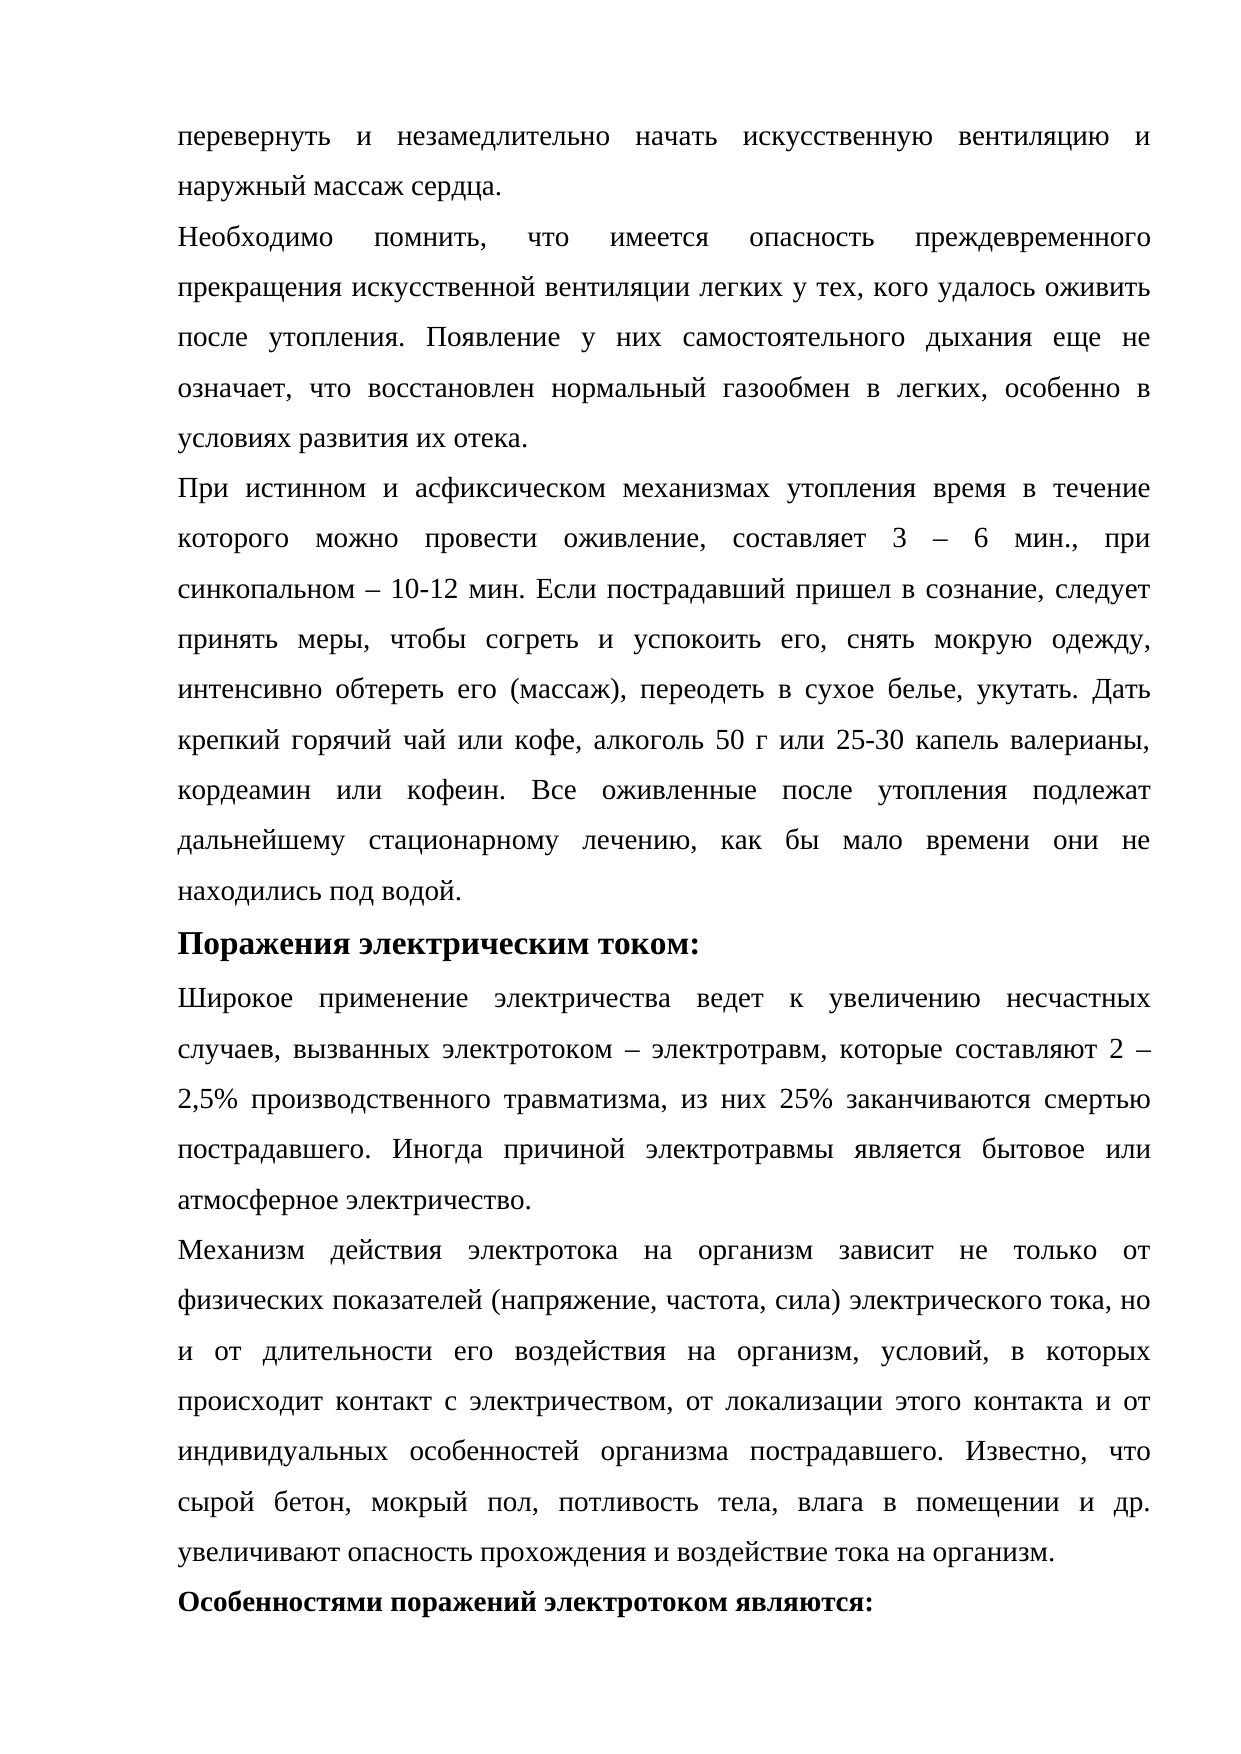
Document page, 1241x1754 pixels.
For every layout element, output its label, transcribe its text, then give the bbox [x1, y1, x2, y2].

text Особенностями поражений электротоком являются: [177, 1584, 1152, 1618]
text Широкое применение электричества ведет к увеличению несчастных случаев, вызванных электротоком – электротравм, которые составляют 2 – 2,5% производственного травматизма, из них 25% заканчиваются смертью пострадавшего. Иногда причиной электротравмы является бытовое или атмосферное электричество. [177, 981, 1152, 1215]
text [177, 118, 1152, 202]
text При истинном и асфиксическом механизмах утопления время в течение которого можно провести оживление, составляет 3 – 6 мин., при синкопальном – 10-12 мин. Если пострадавший пришел в сознание, следует принять меры, чтобы согреть и успокоить его, снять мокрую одежду, интенсивно обтереть его (массаж), переодеть в сухое белье, укутать. Дать крепкий горячий чай или кофе, алкоголь 50 г или 25-30 капель валерианы, кордеамин или кофеин. Все оживленные после утопления подлежат дальнейшему стационарному лечению, как бы мало времени они не находились под водой. [177, 470, 1152, 906]
text Необходимо помнить, что имеется опасность преждевременного прекращения искусственной вентиляции легких у тех, кого удалось оживить после утопления. Появление у них самостоятельного дыхания еще не означает, что восстановлен нормальный газообмен в легких, особенно в условиях развития их отека. [177, 219, 1152, 453]
text Поражения электрическим током: [177, 923, 1152, 961]
text Механизм действия электротока на организм зависит не только от физических показателей (напряжение, частота, сила) электрического тока, но и от длительности его воздействия на организм, условий, в которых происходит контакт с электричеством, от локализации этого контакта и от индивидуальных особенностей организма пострадавшего. Известно, что сырой бетон, мокрый пол, потливость тела, влага в помещении и др. увеличивают опасность прохождения и воздействие тока на организм. [177, 1232, 1152, 1568]
